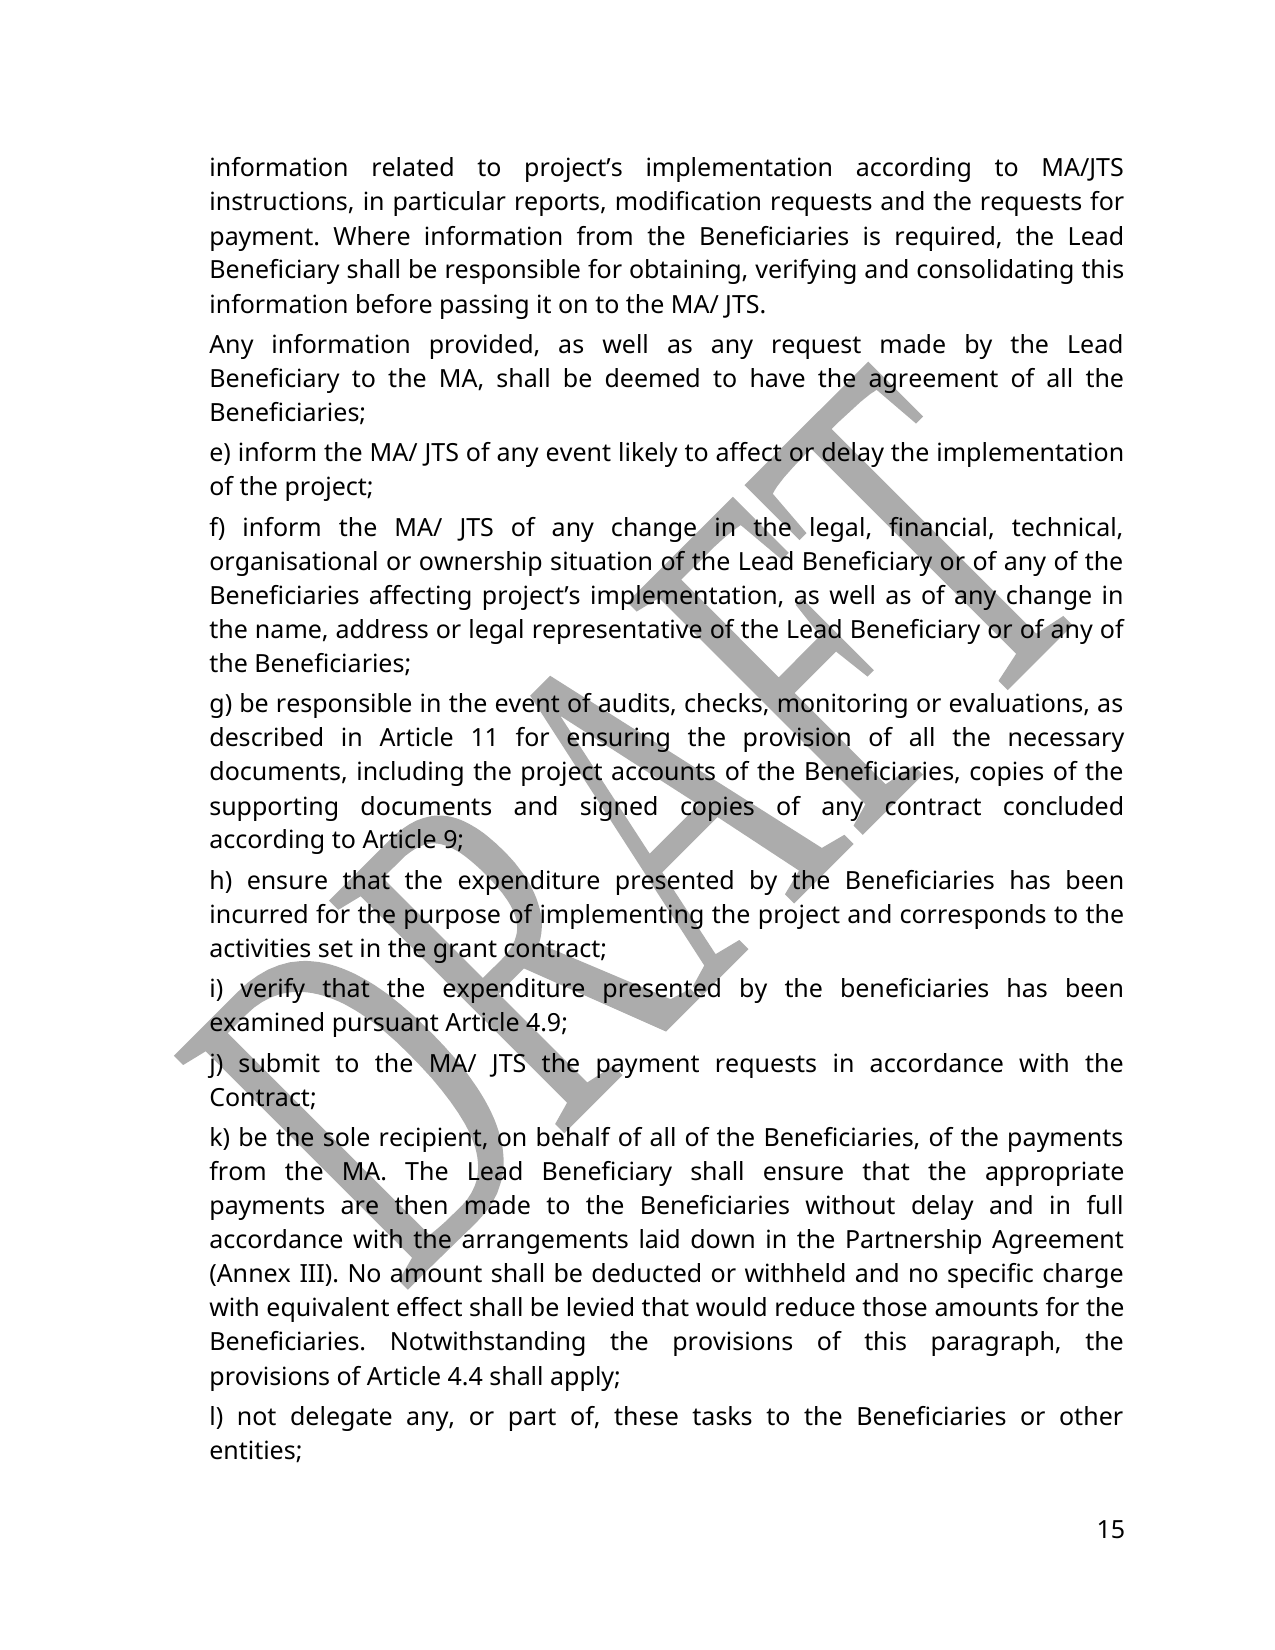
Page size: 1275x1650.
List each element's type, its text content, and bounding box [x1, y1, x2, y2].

text f) inform the MA/ JTS of any change in the legal, financial, technical, organisational or ownership situation of the Lead Beneficiary or of any of the Beneficiaries affecting project’s implementation, as well as of any change in the name, address or legal representative of the Lead Beneficiary or of any of the Beneficiaries; [209, 509, 1125, 680]
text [209, 150, 1125, 320]
text j) submit to the MA/ JTS the payment requests in accordance with the Contract; [209, 1045, 1125, 1113]
text e) inform the MA/ JTS of any event likely to affect or delay the implementation of the project; [209, 435, 1125, 503]
text l) not delegate any, or part of, these tasks to the Beneficiaries or other entities; [209, 1398, 1125, 1467]
text h) ensure that the expenditure presented by the Beneficiaries has been incurred for the purpose of implementing the project and corresponds to the activities set in the grant contract; [209, 862, 1125, 965]
text Any information provided, as well as any request made by the Lead Beneficiary to the MA, shall be deemed to have the agreement of all the Beneficiaries; [209, 327, 1125, 429]
text i) verify that the expenditure presented by the beneficiaries has been examined pursuant Article 4.9; [209, 971, 1125, 1039]
text k) be the sole recipient, on behalf of all of the Beneficiaries, of the payments from the MA. The Lead Beneficiary shall ensure that the appropriate payments are then made to the Beneficiaries without delay and in full accordance with the arrangements laid down in the Partnership Agreement (Annex III). No amount shall be deducted or withheld and no specific charge with equivalent effect shall be levied that would reduce those amounts for the Beneficiaries. Notwithstanding the provisions of this paragraph, the provisions of Article 4.4 shall apply; [209, 1120, 1125, 1392]
text g) be responsible in the event of audits, checks, monitoring or evaluations, as described in Article 11 for ensuring the provision of all the necessary documents, including the project accounts of the Beneficiaries, copies of the supporting documents and signed copies of any contract concluded according to Article 9; [209, 686, 1125, 856]
